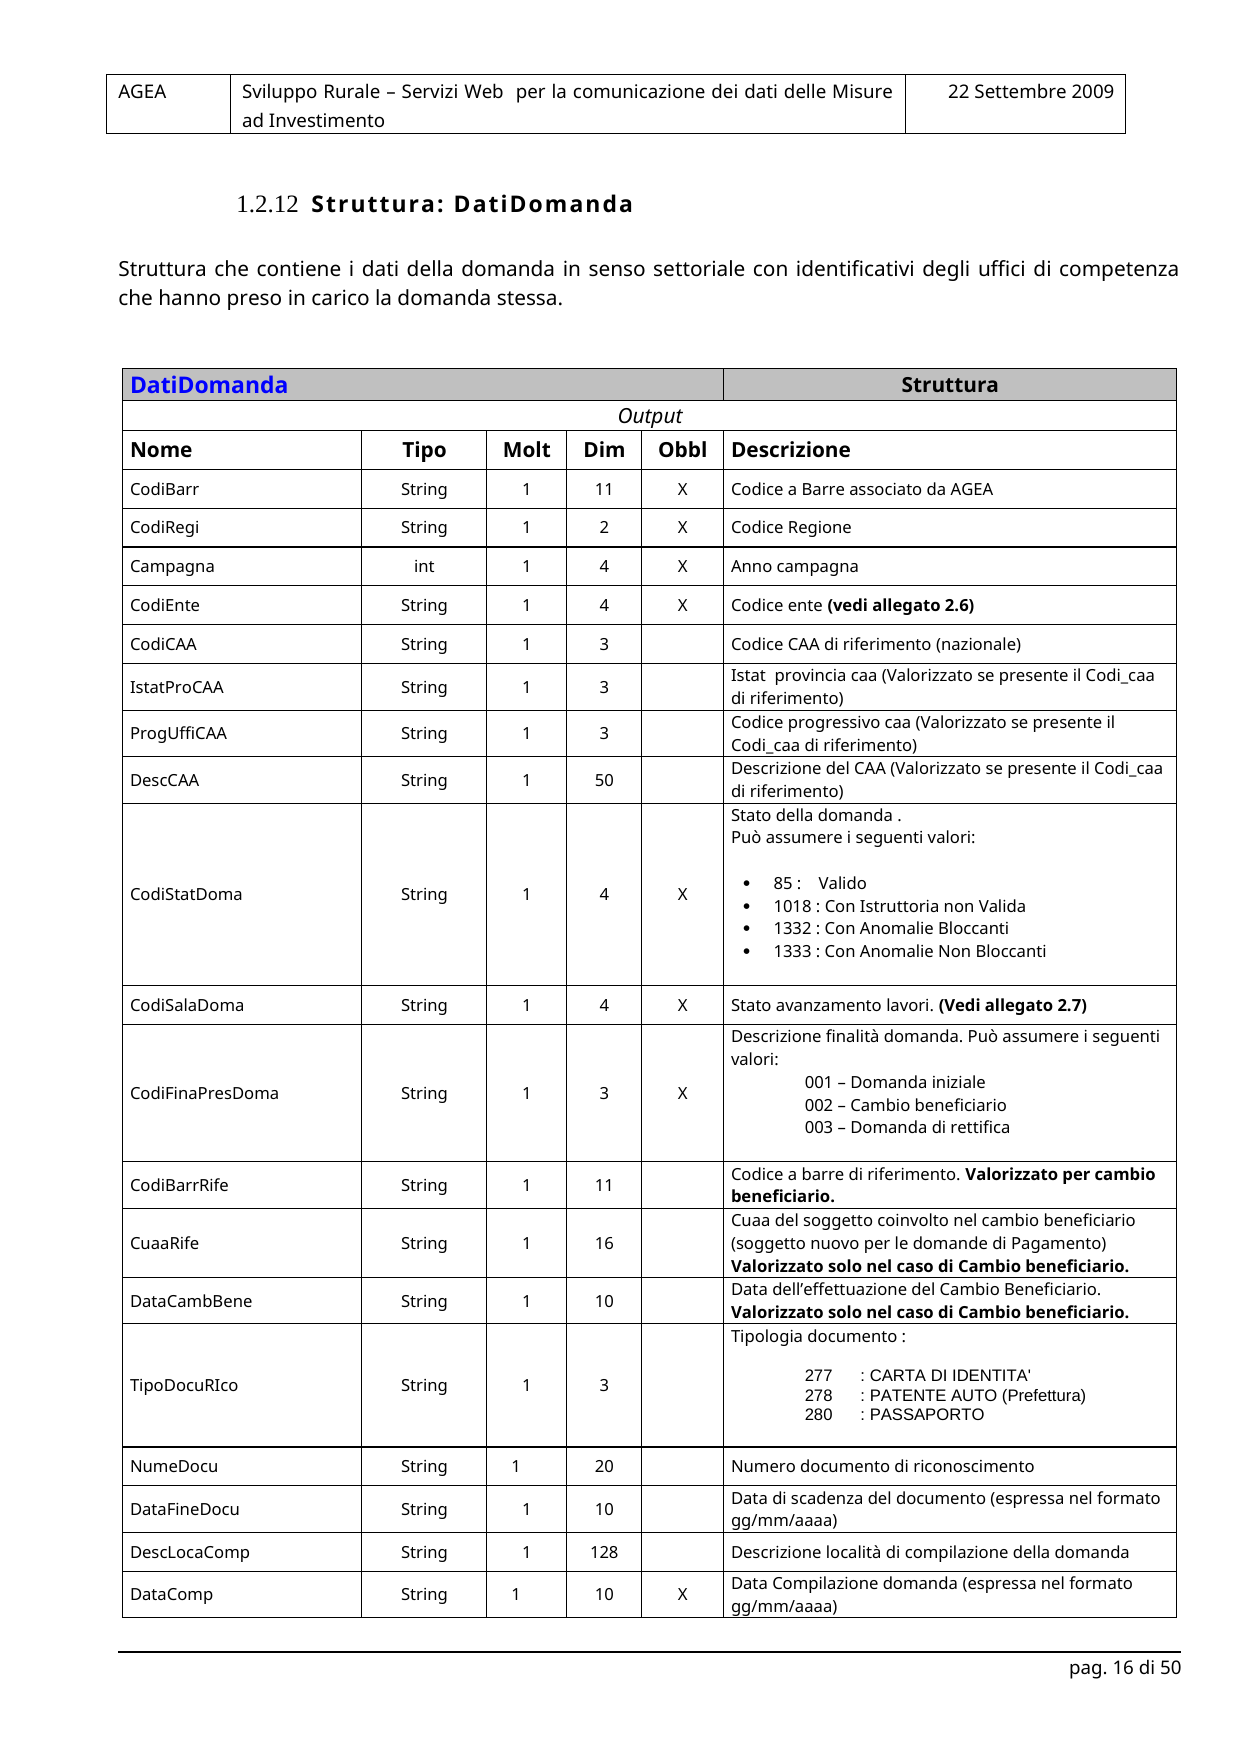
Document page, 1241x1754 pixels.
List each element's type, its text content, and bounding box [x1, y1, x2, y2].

table_cell X [642, 509, 723, 546]
list Struttura che contiene i dati della domanda in senso settoriale con identificativi degli uffici di competenza che hanno preso in carico la domanda stessa. [118, 254, 1181, 311]
table_cell X [642, 548, 723, 585]
table_cell CodiBarrRife [123, 1162, 361, 1208]
table_cell TipoDocuRIco [123, 1324, 361, 1446]
table_cell Descrizione del CAA (Valorizzato se presente il Codi_caa di riferimento) [724, 757, 1176, 802]
table_cell 1 [487, 1324, 566, 1446]
table_cell [642, 1278, 723, 1323]
table_cell [642, 711, 723, 756]
table_cell [642, 1486, 723, 1532]
table_cell [642, 1448, 723, 1485]
table_cell DescCAA [123, 757, 361, 802]
table_cell CodiCAA [123, 625, 361, 663]
table_cell String [362, 1324, 486, 1446]
table_cell Codice progressivo caa (Valorizzato se presente il Codi_caa di riferimento) [724, 711, 1176, 756]
table_cell DataFineDocu [123, 1486, 361, 1532]
table_cell Nome [123, 431, 361, 469]
table_cell [642, 1209, 723, 1277]
table_cell ProgUffiCAA [123, 711, 361, 756]
table_cell 1 [487, 625, 566, 663]
table_cell X [642, 1025, 723, 1161]
table_cell CuaaRife [123, 1209, 361, 1277]
table_cell Descrizione [724, 431, 1176, 469]
table_cell IstatProCAA [123, 664, 361, 709]
table_cell CodiBarr [123, 470, 361, 508]
table_cell X [642, 804, 723, 985]
table_cell Numero documento di riconoscimento [724, 1448, 1176, 1485]
table_cell String [362, 1486, 486, 1532]
table_cell 1 [487, 470, 566, 508]
table_cell String [362, 625, 486, 663]
table_cell [642, 664, 723, 709]
table_cell Codice Regione [724, 509, 1176, 546]
table_cell 1 [487, 1533, 566, 1571]
table_cell Istat provincia caa (Valorizzato se presente il Codi_caa di riferimento) [724, 664, 1176, 709]
table_cell 3 [567, 1025, 641, 1161]
table_cell 1 [487, 1448, 566, 1485]
table_cell Data di scadenza del documento (espressa nel formato gg/mm/aaaa) [724, 1486, 1176, 1532]
table_cell DataComp [123, 1572, 361, 1617]
table_cell String [362, 1025, 486, 1161]
table_cell String [362, 986, 486, 1024]
table_cell Tipo [362, 431, 486, 469]
table_cell 50 [567, 757, 641, 802]
table_cell 2 [567, 509, 641, 546]
table_cell 1 [487, 586, 566, 624]
table_cell Codice ente (vedi allegato 2.6) [724, 586, 1176, 624]
table_cell 1 [487, 986, 566, 1024]
table_cell Cuaa del soggetto coinvolto nel cambio beneficiario (soggetto nuovo per le domande di Pagamento) Valorizzato solo nel caso di Cambio beneficiario. [724, 1209, 1176, 1277]
table_cell 1 [487, 509, 566, 546]
table_cell NumeDocu [123, 1448, 361, 1485]
table_cell Codice CAA di riferimento (nazionale) [724, 625, 1176, 663]
table_cell DataCambBene [123, 1278, 361, 1323]
table_cell [642, 1324, 723, 1446]
table_cell 10 [567, 1486, 641, 1532]
table_cell String [362, 1533, 486, 1571]
table_cell String [362, 1162, 486, 1208]
table_cell String [362, 757, 486, 802]
table_cell 1 [487, 1209, 566, 1277]
table_cell 1 [487, 664, 566, 709]
table_cell String [362, 470, 486, 508]
table_cell 4 [567, 548, 641, 585]
table_cell Tipologia documento : 277 : CARTA DI IDENTITA' 278 : PATENTE AUTO (Prefettura) 280 : PASSAPORTO [724, 1324, 1176, 1446]
table_cell Dim [567, 431, 641, 469]
table_cell 3 [567, 1324, 641, 1446]
table_cell 3 [567, 711, 641, 756]
table_cell Data Compilazione domanda (espressa nel formato gg/mm/aaaa) [724, 1572, 1176, 1617]
table_cell CodiRegi [123, 509, 361, 546]
table_cell String [362, 711, 486, 756]
table_cell CodiEnte [123, 586, 361, 624]
table_cell [642, 757, 723, 802]
table_cell 1 [487, 1162, 566, 1208]
table_cell 1 [487, 804, 566, 985]
table_cell String [362, 1572, 486, 1617]
table_cell 1 [487, 1486, 566, 1532]
table_header Struttura [724, 369, 1176, 400]
subtitle Struttura: DatiDomanda [236, 188, 1181, 220]
table_cell 1 [487, 1572, 566, 1617]
table_cell String [362, 664, 486, 709]
table_cell Molt [487, 431, 566, 469]
table_cell [642, 1533, 723, 1571]
table_cell Codice a barre di riferimento. Valorizzato per cambio beneficiario. [724, 1162, 1176, 1208]
table_cell [642, 1162, 723, 1208]
table_cell DescLocaComp [123, 1533, 361, 1571]
table_cell [642, 625, 723, 663]
table_header DatiDomanda [123, 369, 723, 400]
table_cell 10 [567, 1278, 641, 1323]
table_cell String [362, 509, 486, 546]
table_cell 1 [487, 711, 566, 756]
table_cell 1 [487, 1278, 566, 1323]
table_cell Data dell’effettuazione del Cambio Beneficiario. Valorizzato solo nel caso di Cambio beneficiario. [724, 1278, 1176, 1323]
table_cell 4 [567, 804, 641, 985]
table_cell 3 [567, 664, 641, 709]
table_cell Obbl [642, 431, 723, 469]
table_cell int [362, 548, 486, 585]
table_cell 1 [487, 1025, 566, 1161]
table_cell Output [123, 401, 1176, 430]
table_cell Descrizione finalità domanda. Può assumere i seguenti valori: 001 – Domanda iniziale 002 – Cambio beneficiario 003 – Domanda di rettifica [724, 1025, 1176, 1161]
table_cell 20 [567, 1448, 641, 1485]
table_cell 4 [567, 586, 641, 624]
table_cell 16 [567, 1209, 641, 1277]
table_cell Anno campagna [724, 548, 1176, 585]
table_cell CodiStatDoma [123, 804, 361, 985]
table_cell 11 [567, 1162, 641, 1208]
table_cell 1 [487, 757, 566, 802]
table_cell X [642, 470, 723, 508]
table_cell 11 [567, 470, 641, 508]
table_cell String [362, 804, 486, 985]
table_cell String [362, 1278, 486, 1323]
table_cell Codice a Barre associato da AGEA [724, 470, 1176, 508]
table_cell CodiFinaPresDoma [123, 1025, 361, 1161]
table_cell X [642, 586, 723, 624]
table_cell Stato della domanda . Può assumere i seguenti valori: 85 : Valido 1018 : Con Istruttoria non Valida 1332 : Con Anomalie Bloccanti 1333 : Con Anomalie Non Bloccanti [724, 804, 1176, 985]
table_cell 3 [567, 625, 641, 663]
table_cell Descrizione località di compilazione della domanda [724, 1533, 1176, 1571]
table_cell String [362, 1448, 486, 1485]
table_cell Stato avanzamento lavori. (Vedi allegato 2.7) [724, 986, 1176, 1024]
table_cell X [642, 986, 723, 1024]
table_cell CodiSalaDoma [123, 986, 361, 1024]
table_cell 128 [567, 1533, 641, 1571]
table_cell 1 [487, 548, 566, 585]
table_cell Campagna [123, 548, 361, 585]
table_cell String [362, 1209, 486, 1277]
table_cell 10 [567, 1572, 641, 1617]
table_cell String [362, 586, 486, 624]
table_cell 4 [567, 986, 641, 1024]
table_cell X [642, 1572, 723, 1617]
